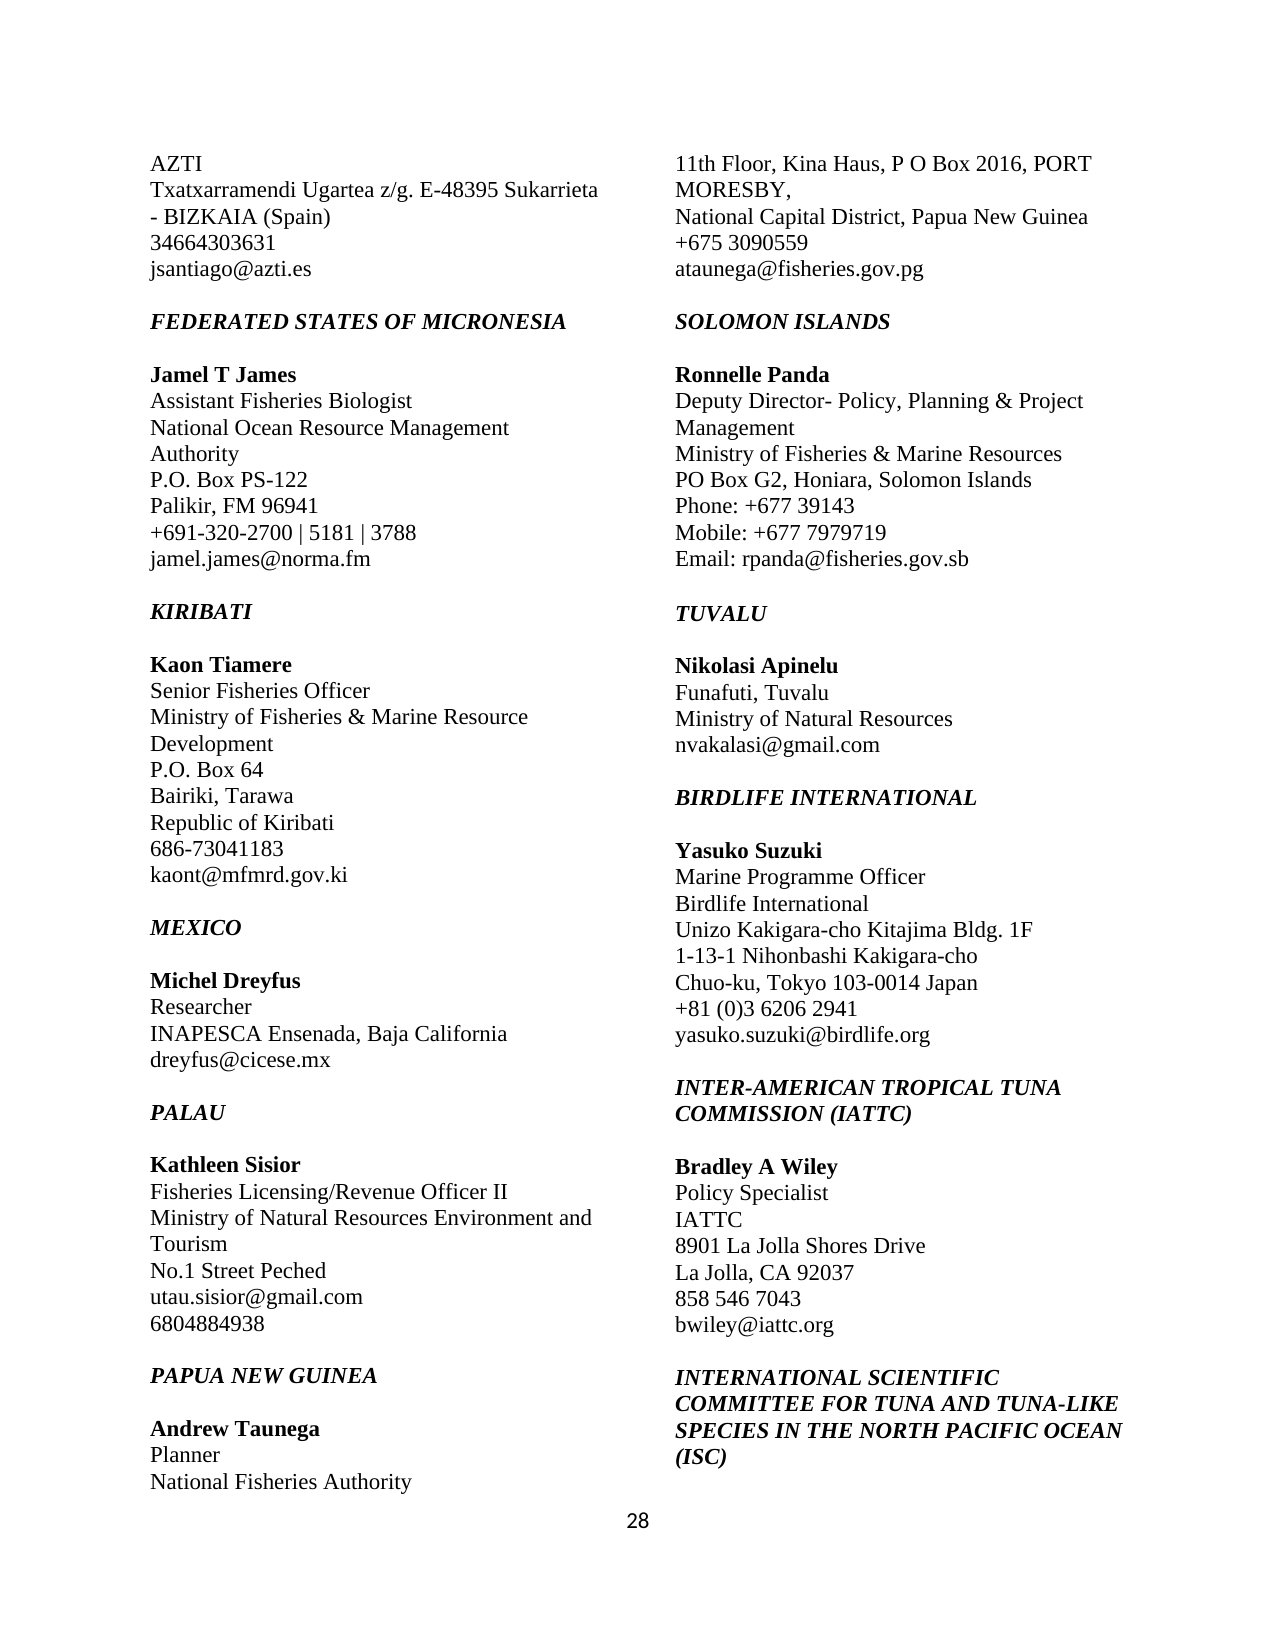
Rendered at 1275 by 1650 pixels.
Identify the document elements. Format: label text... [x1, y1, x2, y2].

text Ministry of Natural Resources Environment and Tourism [150, 1204, 600, 1257]
text Birdlife International [675, 889, 1125, 916]
text Phone: +677 39143 [675, 493, 1125, 519]
text Michel Dreyfus [150, 967, 600, 993]
text +81 (0)3 6206 2941 [675, 995, 1125, 1021]
text nvakalasi@gmail.com [675, 731, 1125, 758]
text jsantiago@azti.es [150, 255, 600, 282]
text IATTC [675, 1206, 1125, 1232]
text +675 3090559 [675, 229, 1125, 255]
text Palau [150, 1099, 600, 1125]
text 34664303631 [150, 229, 600, 255]
text Mexico [150, 914, 600, 941]
text Mobile: +677 7979719 [675, 519, 1125, 545]
text Tuvalu [675, 600, 1125, 626]
text Unizo Kakigara-cho Kitajima Bldg. 1F 1-13-1 Nihonbashi Kakigara-cho Chuo-ku, Tokyo 103-0014 Japan [675, 916, 1125, 995]
text Jamel T James [150, 361, 600, 387]
text 8901 La Jolla Shores Drive La Jolla, CA 92037 [675, 1232, 1125, 1285]
text Kiribati [150, 598, 600, 624]
text Ministry of Fisheries & Marine Resource Development [150, 703, 600, 756]
text Ministry of Natural Resources [675, 705, 1125, 731]
text Birdlife International [675, 784, 1125, 811]
text Papua New Guinea [150, 1362, 600, 1389]
text AZTI [150, 150, 600, 176]
text Deputy Director- Policy, Planning & Project Management [675, 387, 1125, 440]
text yasuko.suzuki@birdlife.org [675, 1021, 1125, 1048]
text Marine Programme Officer [675, 863, 1125, 889]
text Assistant Fisheries Biologist [150, 387, 600, 413]
text Policy Specialist [675, 1179, 1125, 1206]
text Federated States of Micronesia [150, 308, 600, 334]
text Yasuko Suzuki [675, 837, 1125, 863]
text dreyfus@cicese.mx [150, 1046, 600, 1072]
text Funafuti, Tuvalu [675, 679, 1125, 705]
text P.O. Box PS-122 Palikir, FM 96941 [150, 466, 600, 519]
text P.O. Box 64 Bairiki, Tarawa Republic of Kiribati [150, 756, 600, 835]
text Kaon Tiamere [150, 651, 600, 677]
text Ministry of Fisheries & Marine Resources [675, 440, 1125, 466]
text Planner [150, 1441, 600, 1468]
text Ronnelle Panda [675, 361, 1125, 387]
text Senior Fisheries Officer [150, 677, 600, 703]
text +691-320-2700 | 5181 | 3788 [150, 519, 600, 545]
text Txatxarramendi Ugartea z/g. E-48395 Sukarrieta - BIZKAIA (Spain) [150, 176, 600, 229]
text 858 546 7043 [675, 1285, 1125, 1311]
text kaont@mfmrd.gov.ki [150, 862, 600, 888]
text Fisheries Licensing/Revenue Officer II [150, 1178, 600, 1204]
text Researcher [150, 993, 600, 1020]
text utau.sisior@gmail.com [150, 1283, 600, 1309]
text 11th Floor, Kina Haus, P O Box 2016, PORT MORESBY, National Capital District, Papua New Guinea [675, 150, 1125, 229]
text Bradley A Wiley [675, 1153, 1125, 1179]
text National Fisheries Authority [150, 1468, 600, 1494]
text Nikolasi Apinelu [675, 652, 1125, 679]
text 686-73041183 [150, 835, 600, 862]
text SOLOMON ISLANDS [675, 308, 1125, 334]
text Email: rpanda@fisheries.gov.sb [675, 545, 1125, 572]
text International Scientific Committee for Tuna and Tuna-like Species in the North Pacific Ocean (ISC) [675, 1364, 1125, 1469]
text INAPESCA Ensenada, Baja California [150, 1020, 600, 1046]
text Andrew Taunega [150, 1415, 600, 1441]
text National Ocean Resource Management Authority [150, 413, 600, 466]
text Inter-American Tropical Tuna Commission (IATTC) [675, 1074, 1125, 1127]
text 6804884938 [150, 1309, 600, 1336]
text Kathleen Sisior [150, 1151, 600, 1178]
text No.1 Street Peched [150, 1257, 600, 1283]
text jamel.james@norma.fm [150, 545, 600, 572]
text ataunega@fisheries.gov.pg [675, 255, 1125, 282]
text bwiley@iattc.org [675, 1311, 1125, 1338]
text PO Box G2, Honiara, Solomon Islands [675, 466, 1125, 493]
